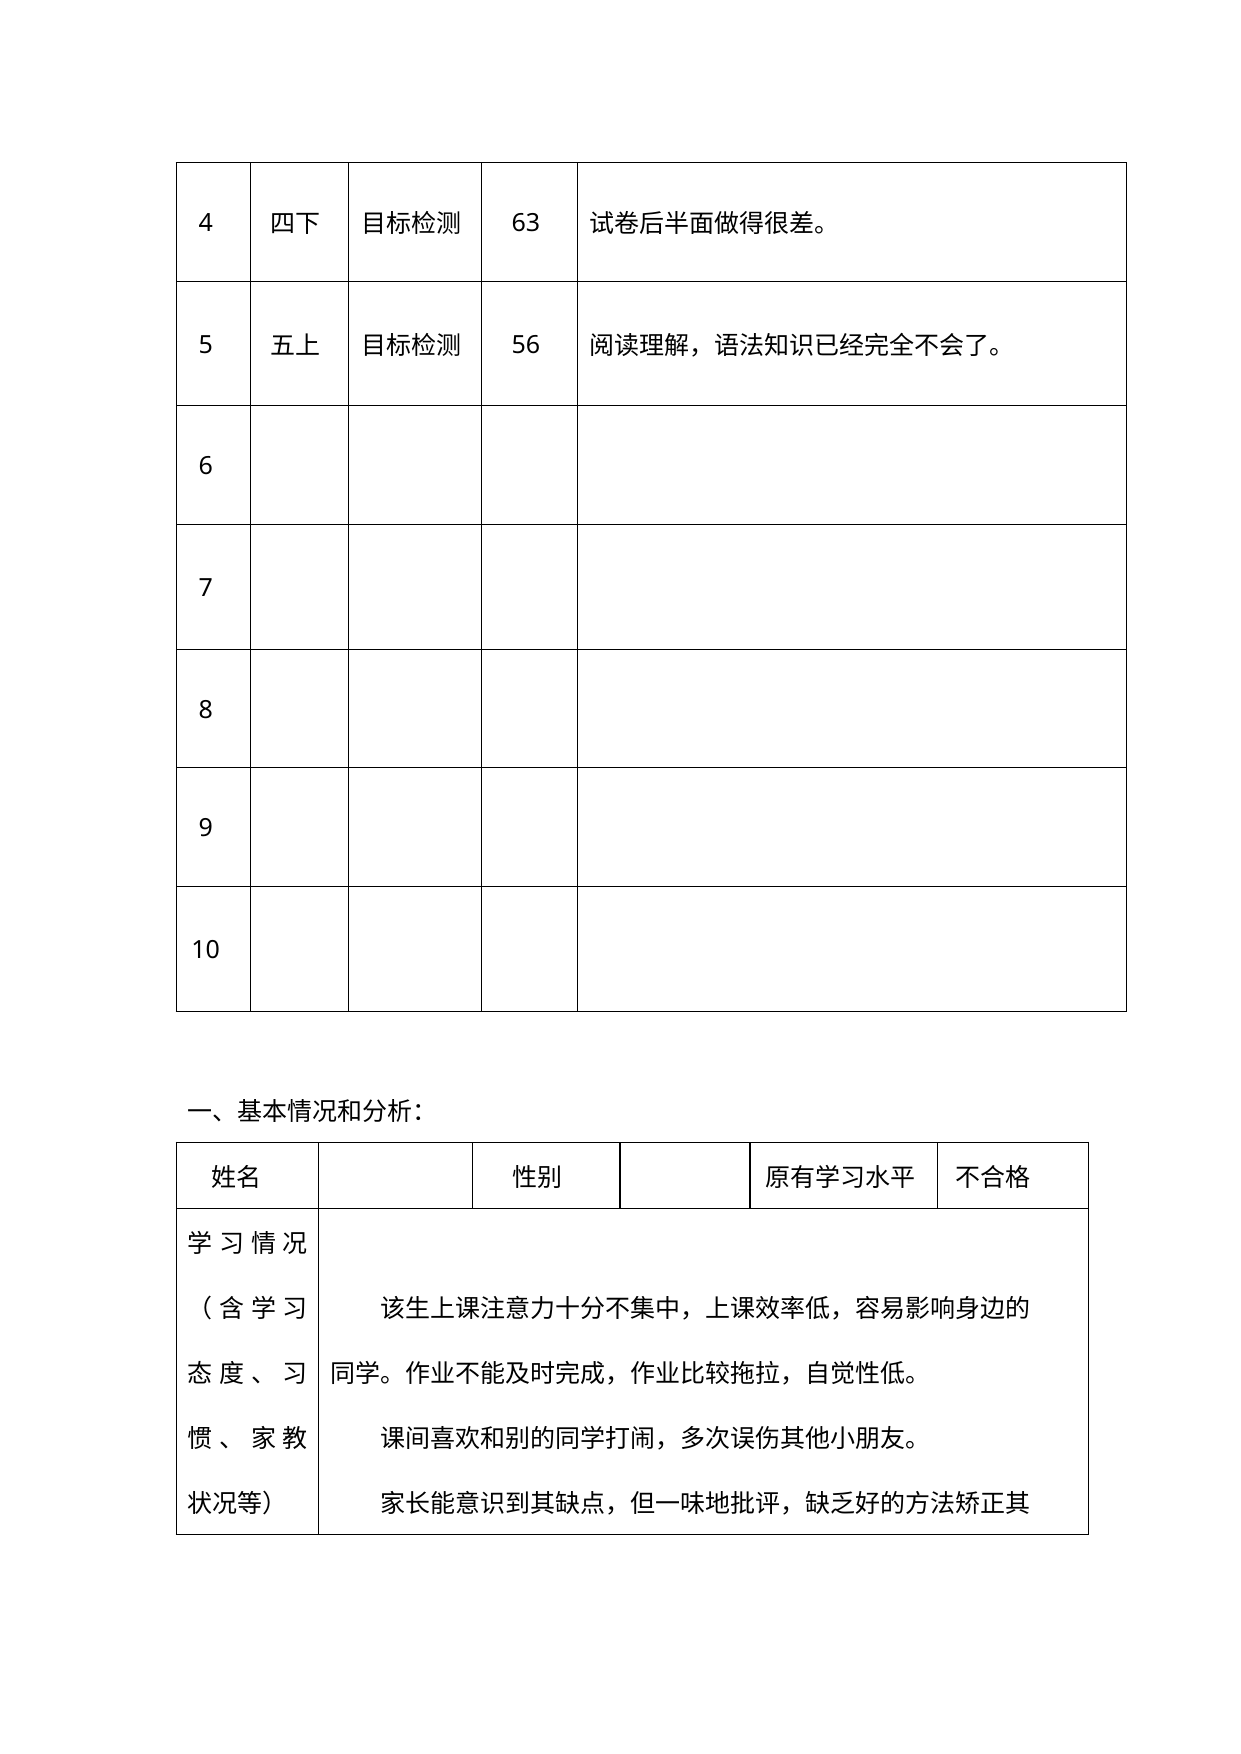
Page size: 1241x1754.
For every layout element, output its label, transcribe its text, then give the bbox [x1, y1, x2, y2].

table_cell 四下 [251, 163, 348, 281]
table_cell 目标检测 [349, 282, 481, 405]
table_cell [319, 1209, 1088, 1534]
table_cell 试卷后半面做得很差。 [578, 163, 1126, 281]
table_cell 5 [177, 282, 250, 405]
table_cell [251, 650, 348, 767]
table_cell 目标检测 [349, 163, 481, 281]
table_cell [578, 525, 1126, 649]
table_cell [251, 887, 348, 1011]
table_cell [349, 768, 481, 886]
table_header [319, 1143, 472, 1208]
table_cell [482, 768, 577, 886]
table_header 不合格 [938, 1143, 1088, 1208]
text 一、基本情况和分析： [187, 1077, 1006, 1142]
table_header 原有学习水平 [751, 1143, 937, 1208]
table_cell [482, 525, 577, 649]
table_cell 8 [177, 650, 250, 767]
table_cell 6 [177, 406, 250, 524]
table_cell [482, 887, 577, 1011]
table_cell 10 [177, 887, 250, 1011]
table_header 性别 [473, 1143, 619, 1208]
table_cell [482, 650, 577, 767]
table_cell [578, 406, 1126, 524]
table_cell 4 [177, 163, 250, 281]
table_cell 63 [482, 163, 577, 281]
table_cell [349, 406, 481, 524]
table_cell 9 [177, 768, 250, 886]
table_cell 7 [177, 525, 250, 649]
table_cell [349, 525, 481, 649]
table_cell [482, 406, 577, 524]
table_cell 阅读理解，语法知识已经完全不会了。 [578, 282, 1126, 405]
table_cell [578, 887, 1126, 1011]
table_cell [578, 768, 1126, 886]
table_cell [251, 406, 348, 524]
table_cell 五上 [251, 282, 348, 405]
table_header 姓名 [177, 1143, 318, 1208]
table_cell [349, 887, 481, 1011]
table_cell [251, 768, 348, 886]
table_cell [349, 650, 481, 767]
table_header [621, 1143, 749, 1208]
table_cell 56 [482, 282, 577, 405]
table_cell [578, 650, 1126, 767]
table_cell [251, 525, 348, 649]
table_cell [177, 1209, 318, 1534]
